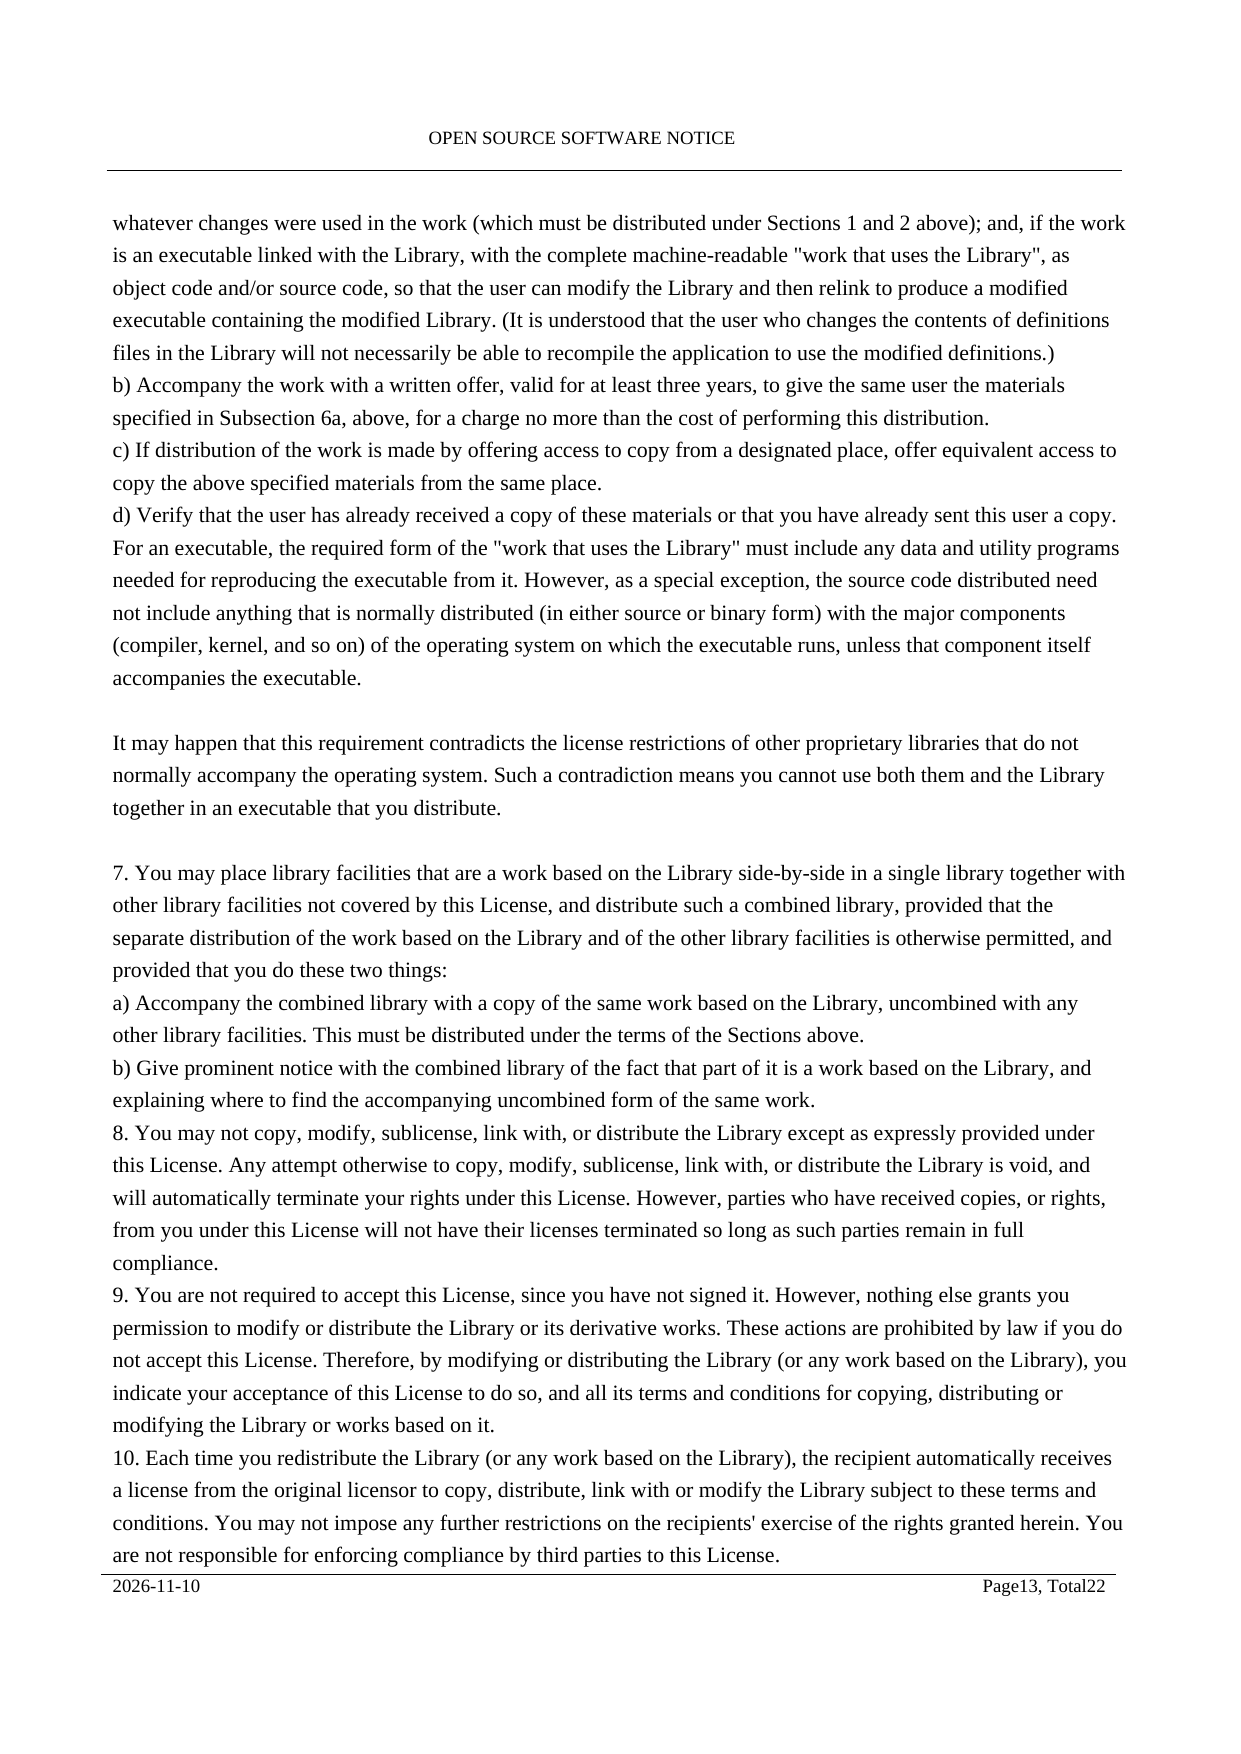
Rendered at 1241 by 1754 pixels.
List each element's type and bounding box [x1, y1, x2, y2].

text [112, 206, 1128, 1571]
